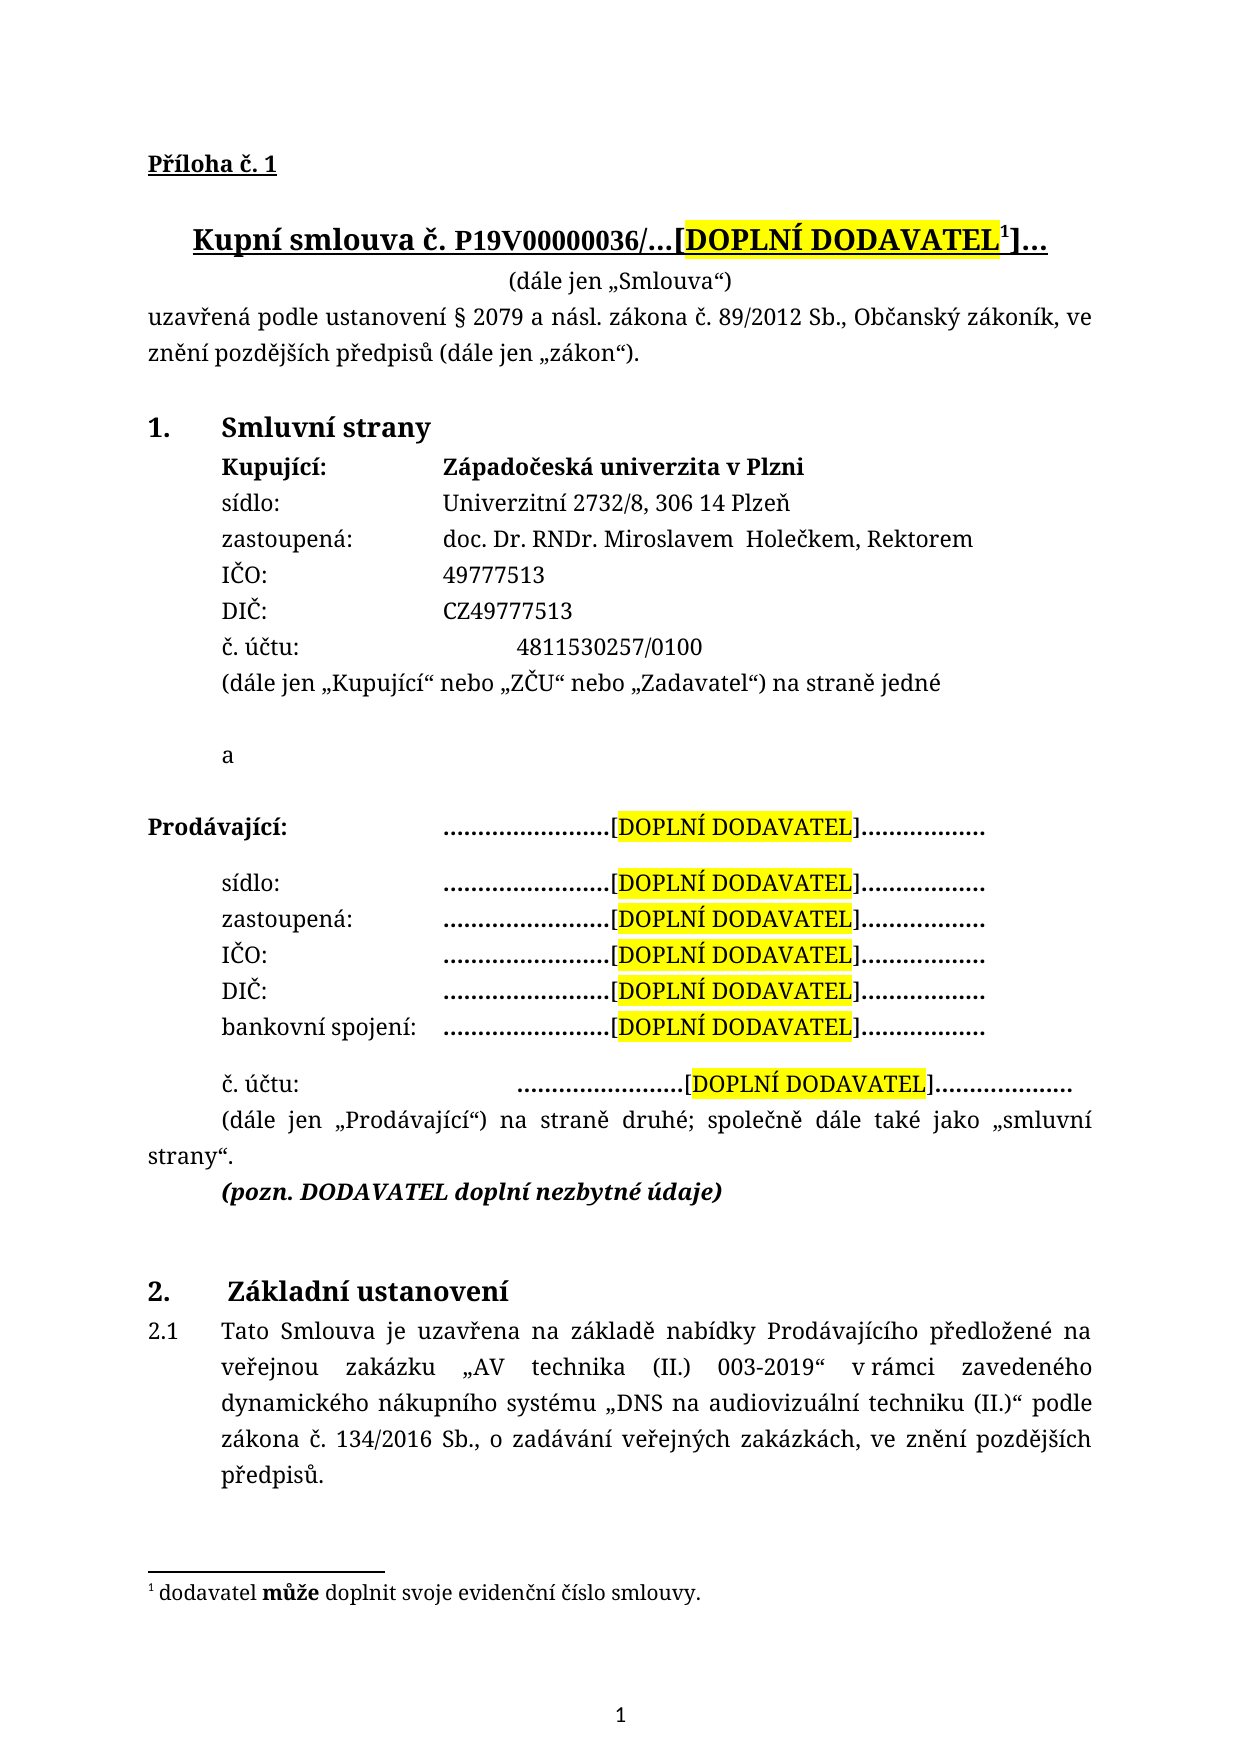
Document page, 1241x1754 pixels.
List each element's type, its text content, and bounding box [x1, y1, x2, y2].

text IČO: ……………………[DOPLNÍ DODAVATEL]……………… [852, 939, 1093, 971]
text a [221, 739, 1093, 770]
text č. účtu: 4811530257/0100 [221, 631, 1093, 662]
text 2. Základní ustanovení [148, 1273, 1093, 1309]
text č. účtu: ……………………[DOPLNÍ DODAVATEL]……………..… [926, 1068, 1093, 1099]
text DIČ: ……………………[DOPLNÍ DODAVATEL]……………… [221, 975, 618, 1006]
text Prodávající: ……………………[DOPLNÍ DODAVATEL]……………… [852, 811, 1093, 842]
text Prodávající: ……………………[DOPLNÍ DODAVATEL]……………… [148, 811, 618, 842]
text Kupující: Západočeská univerzita v Plzni [221, 451, 1093, 482]
text 2.1 Tato Smlouva je uzavřena na základě nabídky Prodávajícího předložené na veřejnou zakázku „AV technika (II.) 003-2019“ v rámci zavedeného dynamického nákupního systému „DNS na audiovizuální techniku (II.)“ podle zákona č. 134/2016 Sb., o zadávání veřejných zakázkách, ve znění pozdějších předpisů. [148, 1315, 1093, 1490]
text č. účtu: ……………………[DOPLNÍ DODAVATEL]……………..… [221, 1068, 692, 1099]
text uzavřená podle ustanovení § 2079 a násl. zákona č. 89/2012 Sb., Občanský zákoník, ve znění pozdějších předpisů (dále jen „zákon“). [148, 301, 1093, 368]
text (dále jen „Smlouva“) [148, 265, 1093, 296]
text Kupní smlouva č. P19V00000036/...[DOPLNÍ DODAVATEL]… [148, 219, 1093, 259]
text DIČ: ……………………[DOPLNÍ DODAVATEL]……………… [852, 975, 1093, 1006]
text zastoupená: doc. Dr. RNDr. Miroslavem Holečkem, Rektorem [221, 523, 1093, 554]
text sídlo: Univerzitní 2732/8, 306 14 Plzeň [221, 487, 1093, 518]
text IČO: 49777513 [221, 559, 1093, 590]
text 1. Smluvní strany [148, 409, 1093, 446]
text (pozn. DODAVATEL doplní nezbytné údaje) [148, 1176, 1093, 1207]
text Příloha č. 1 [148, 148, 1093, 179]
text (dále jen „Prodávající“) na straně druhé; společně dále také jako „smluvní strany“. [148, 1104, 1093, 1171]
text zastoupená: ……………………[DOPLNÍ DODAVATEL]……………… [221, 903, 618, 934]
text sídlo: ……………………[DOPLNÍ DODAVATEL]……………… [221, 867, 1093, 899]
text bankovní spojení: ……………………[DOPLNÍ DODAVATEL]……………… [852, 1011, 1093, 1042]
text IČO: ……………………[DOPLNÍ DODAVATEL]……………… [221, 939, 618, 971]
text bankovní spojení: ……………………[DOPLNÍ DODAVATEL]……………… [148, 1011, 618, 1042]
text DIČ: CZ49777513 [221, 595, 1093, 626]
text zastoupená: ……………………[DOPLNÍ DODAVATEL]……………… [852, 903, 1093, 934]
text (dále jen „Kupující“ nebo „ZČU“ nebo „Zadavatel“) na straně jedné [221, 667, 1093, 698]
